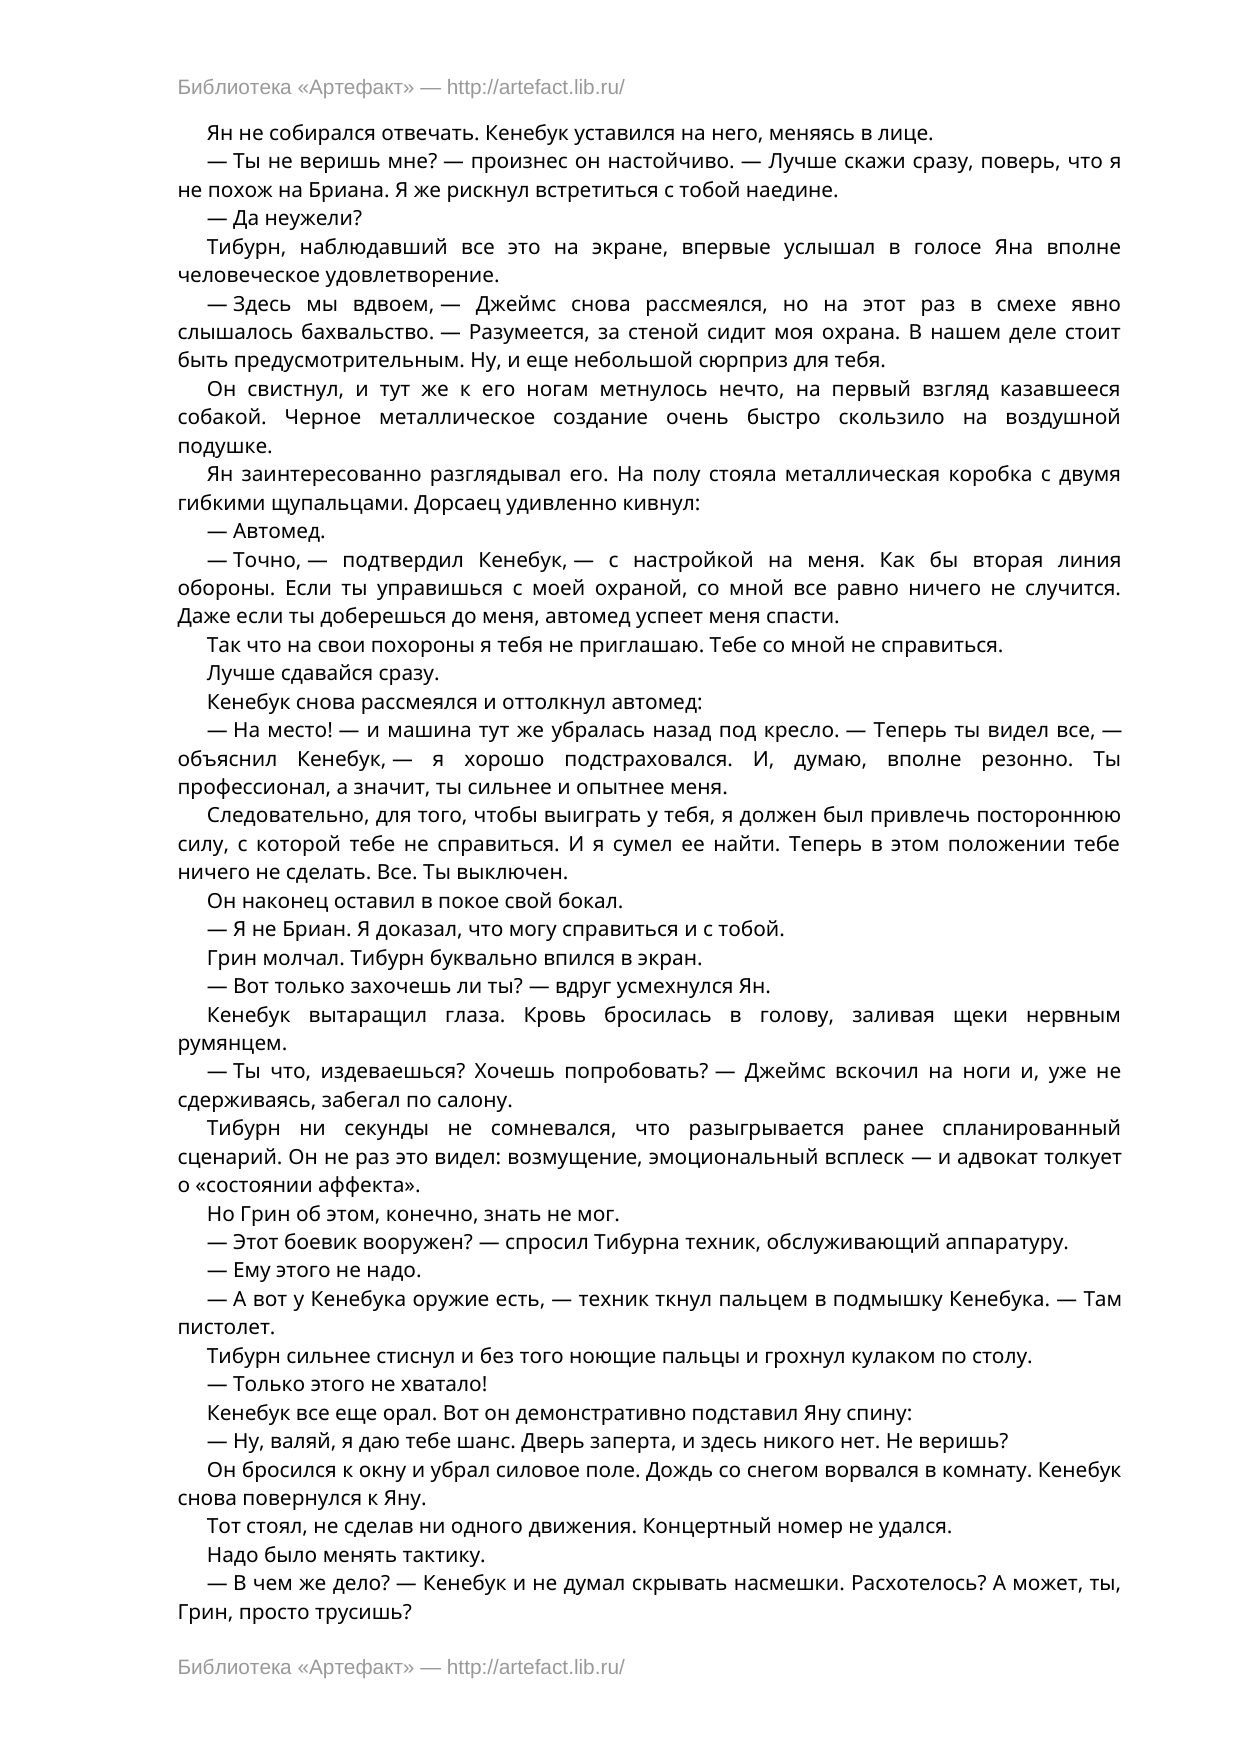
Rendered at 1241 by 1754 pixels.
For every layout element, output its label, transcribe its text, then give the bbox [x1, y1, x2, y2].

text Грин молчал. Тибурн буквально впился в экран. [177, 943, 1122, 971]
text Ян не собирался отвечать. Кенебук уставился на него, меняясь в лице. [177, 118, 1122, 147]
text — Ему этого не надо. [177, 1256, 1122, 1284]
text Кенебук снова рассмеялся и оттолкнул автомед: [177, 687, 1122, 715]
text — Автомед. [177, 516, 1122, 545]
text — Да неужели? [177, 203, 1122, 232]
text — Точно, — подтвердил Кенебук, — с настройкой на меня. Как бы вторая линия обороны. Если ты управишься с моей охраной, со мной все равно ничего не случится. Даже если ты доберешься до меня, автомед успеет меня спасти. [177, 545, 1122, 630]
text Так что на свои похороны я тебя не приглашаю. Тебе со мной не справиться. [177, 630, 1122, 658]
text — На место! — и машина тут же убралась назад под кресло. — Теперь ты видел все, — объяснил Кенебук, — я хорошо подстраховался. И, думаю, вполне резонно. Ты профессионал, а значит, ты сильнее и опытнее меня. [177, 715, 1122, 801]
text Тибурн сильнее стиснул и без того ноющие пальцы и грохнул кулаком по столу. [177, 1341, 1122, 1369]
text — А вот у Кенебука оружие есть, — техник ткнул пальцем в подмышку Кенебука. — Там пистолет. [177, 1284, 1122, 1341]
text — Только этого не хватало! [177, 1369, 1122, 1398]
text — Я не Бриан. Я доказал, что могу справиться и с тобой. [177, 914, 1122, 943]
text Надо было менять тактику. [177, 1540, 1122, 1568]
text Кенебук все еще орал. Вот он демонстративно подставил Яну спину: [177, 1398, 1122, 1426]
text Кенебук вытаращил глаза. Кровь бросилась в голову, заливая щеки нервным румянцем. [177, 1000, 1122, 1057]
text Он наконец оставил в покое свой бокал. [177, 886, 1122, 914]
text — Вот только захочешь ли ты? — вдруг усмехнулся Ян. [177, 971, 1122, 1000]
text Тибурн, наблюдавший все это на экране, впервые услышал в голосе Яна вполне человеческое удовлетворение. [177, 232, 1122, 289]
text Тот стоял, не сделав ни одного движения. Концертный номер не удался. [177, 1512, 1122, 1540]
text Ян заинтересованно разглядывал его. На полу стояла металлическая коробка с двумя гибкими щупальцами. Дорсаец удивленно кивнул: [177, 459, 1122, 516]
text Он бросился к окну и убрал силовое поле. Дождь со снегом ворвался в комнату. Кенебук снова повернулся к Яну. [177, 1455, 1122, 1512]
text — Ты не веришь мне? — произнес он настойчиво. — Лучше скажи сразу, поверь, что я не похож на Бриана. Я же рискнул встретиться с тобой наедине. [177, 147, 1122, 203]
text Но Грин об этом, конечно, знать не мог. [177, 1199, 1122, 1227]
text — Ты что, издеваешься? Хочешь попробовать? — Джеймс вскочил на ноги и, уже не сдерживаясь, забегал по салону. [177, 1057, 1122, 1113]
text — Ну, валяй, я даю тебе шанс. Дверь заперта, и здесь никого нет. Не веришь? [177, 1426, 1122, 1455]
text Следовательно, для того, чтобы выиграть у тебя, я должен был привлечь постороннюю силу, с которой тебе не справиться. И я сумел ее найти. Теперь в этом положении тебе ничего не сделать. Все. Ты выключен. [177, 801, 1122, 886]
text Лучше сдавайся сразу. [177, 658, 1122, 687]
text Он свистнул, и тут же к его ногам метнулось нечто, на первый взгляд казавшееся собакой. Черное металлическое создание очень быстро скользило на воздушной подушке. [177, 374, 1122, 459]
text — В чем же дело? — Кенебук и не думал скрывать насмешки. Расхотелось? А может, ты, Грин, просто трусишь? [177, 1568, 1122, 1625]
text — Здесь мы вдвоем, — Джеймс снова рассмеялся, но на этот раз в смехе явно слышалось бахвальство. — Разумеется, за стеной сидит моя охрана. В нашем деле стоит быть предусмотрительным. Ну, и еще небольшой сюрприз для тебя. [177, 289, 1122, 374]
text Тибурн ни секунды не сомневался, что разыгрывается ранее спланированный сценарий. Он не раз это видел: возмущение, эмоциональный всплеск — и адвокат толкует о «состоянии аффекта». [177, 1113, 1122, 1199]
text — Этот боевик вооружен? — спросил Тибурна техник, обслуживающий аппаратуру. [177, 1227, 1122, 1256]
